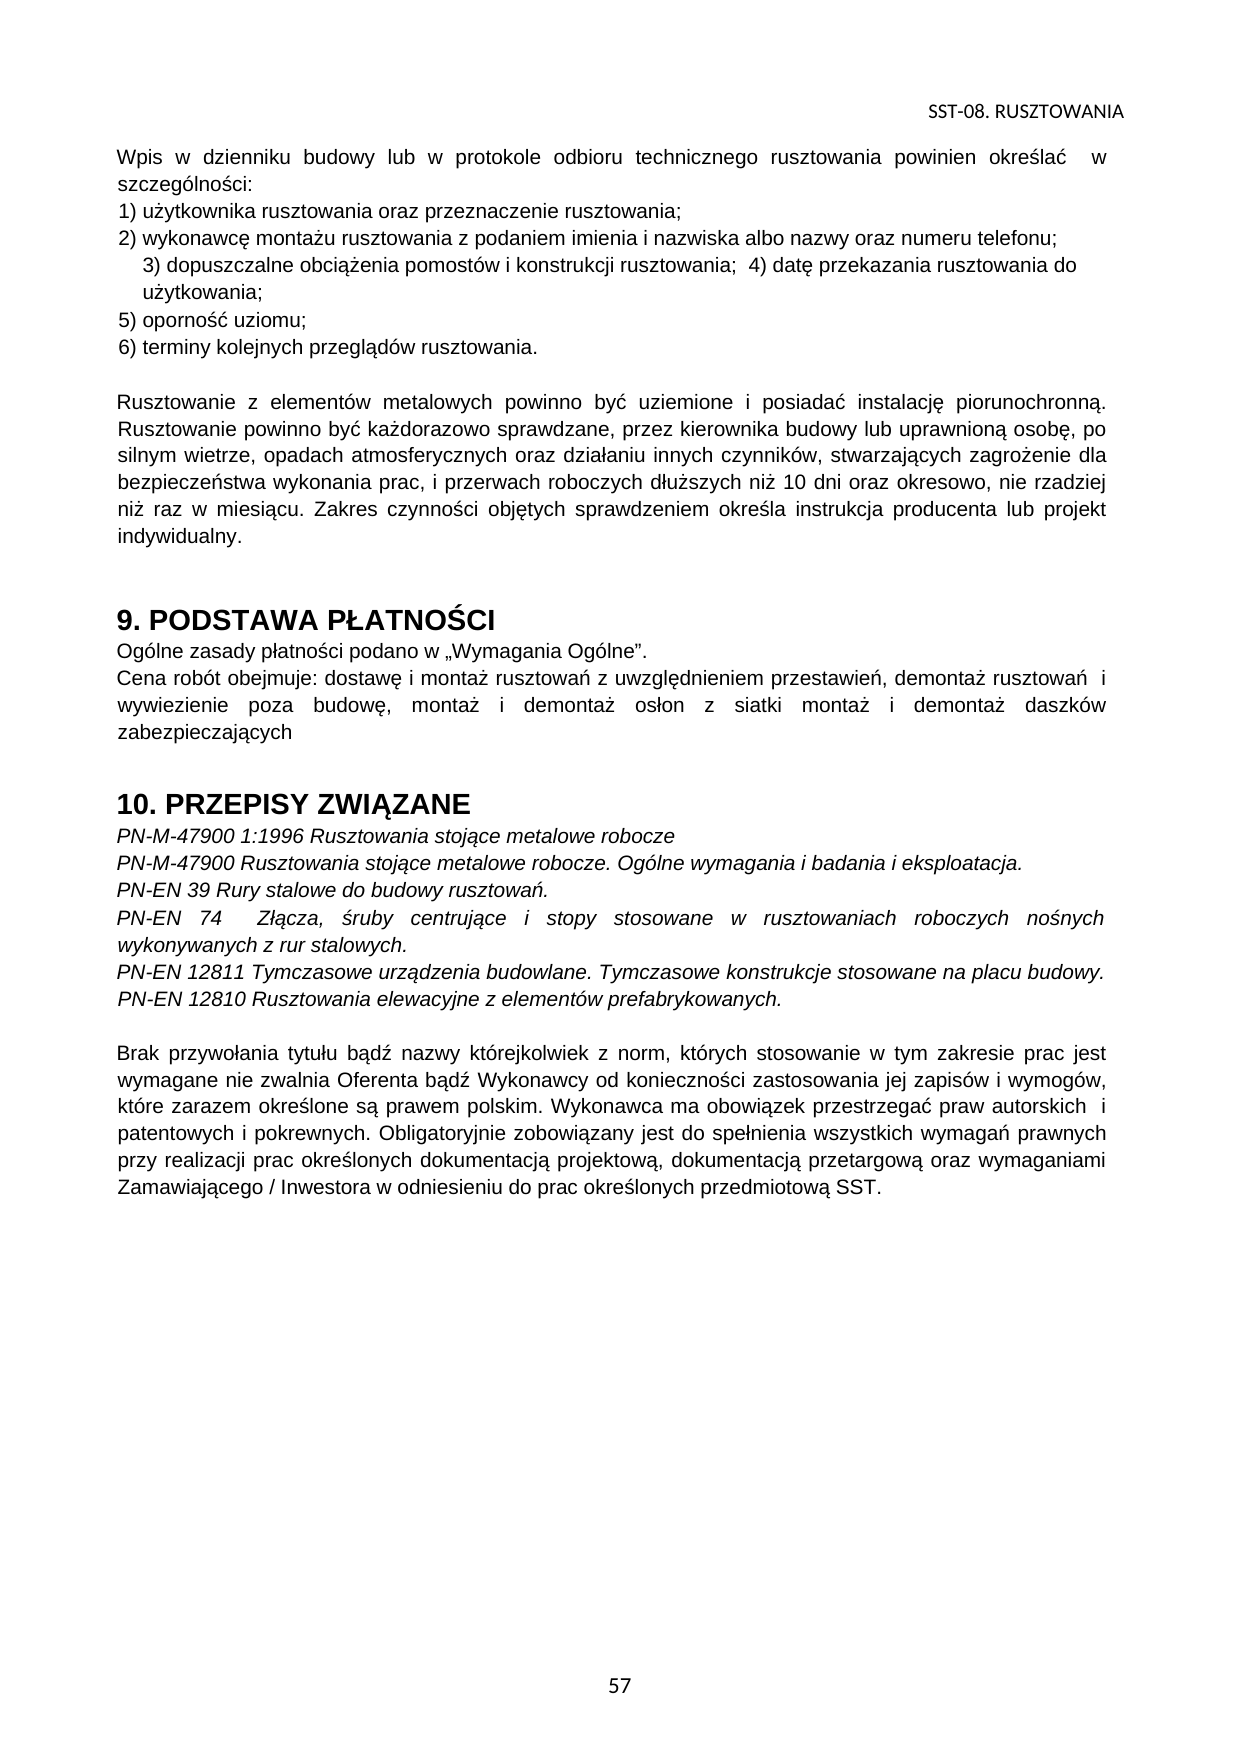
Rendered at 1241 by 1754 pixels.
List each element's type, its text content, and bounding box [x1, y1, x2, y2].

text Rusztowanie z elementów metalowych powinno być uziemione i posiadać instalację piorunochronną. Rusztowanie powinno być każdorazowo sprawdzane, przez kierownika budowy lub uprawnioną osobę, po silnym wietrze, opadach atmosferycznych oraz działaniu innych czynników, stwarzających zagrożenie dla bezpieczeństwa wykonania prac, i przerwach roboczych dłuższych niż 10 dni oraz okresowo, nie rzadziej niż raz w miesiącu. Zakres czynności objętych sprawdzeniem określa instrukcja producenta lub projekt indywidualny. [116, 390, 1108, 547]
subtitle 10. PRZEPISY ZWIĄZANE [116, 787, 1108, 821]
text PN-M-47900 1:1996 Rusztowania stojące metalowe robocze [116, 824, 1108, 848]
text PN-EN 12811 Tymczasowe urządzenia budowlane. Tymczasowe konstrukcje stosowane na placu budowy. PN-EN 12810 Rusztowania elewacyjne z elementów prefabrykowanych. [116, 960, 1108, 1010]
text Brak przywołania tytułu bądź nazwy którejkolwiek z norm, których stosowanie w tym zakresie prac jest wymagane nie zwalnia Oferenta bądź Wykonawcy od konieczności zastosowania jej zapisów i wymogów, które zarazem określone są prawem polskim. Wykonawca ma obowiązek przestrzegać praw autorskich i patentowych i pokrewnych. Obligatoryjnie zobowiązany jest do spełnienia wszystkich wymagań prawnych przy realizacji prac określonych dokumentacją projektową, dokumentacją przetargową oraz wymaganiami Zamawiającego / Inwestora w odniesieniu do prac określonych przedmiotową SST. [116, 1041, 1108, 1199]
text PN-EN 74 Złącza, śruby centrujące i stopy stosowane w rusztowaniach roboczych nośnych wykonywanych z rur stalowych. [116, 906, 1108, 956]
text PN-M-47900 Rusztowania stojące metalowe robocze. Ogólne wymagania i badania i eksploatacja. [116, 851, 1108, 875]
list użytkownika rusztowania oraz przeznaczenie rusztowania; [118, 199, 1078, 223]
list terminy kolejnych przeglądów rusztowania. [118, 335, 1108, 359]
text Ogólne zasady płatności podano w „Wymagania Ogólne”. [116, 639, 1108, 663]
list wykonawcę montażu rusztowania z podaniem imienia i nazwiska albo nazwy oraz numeru telefonu; 3) dopuszczalne obciążenia pomostów i konstrukcji rusztowania; 4) datę przekazania rusztowania do użytkowania; [118, 226, 1078, 304]
subtitle 9. PODSTAWA PŁATNOŚCI [116, 602, 1108, 636]
text Wpis w dzienniku budowy lub w protokole odbioru technicznego rusztowania powinien określać w szczególności: [116, 145, 1108, 196]
list oporność uziomu; [118, 308, 1108, 332]
text PN-EN 39 Rury stalowe do budowy rusztowań. [116, 878, 1108, 902]
text Cena robót obejmuje: dostawę i montaż rusztowań z uwzględnieniem przestawień, demontaż rusztowań i wywiezienie poza budowę, montaż i demontaż osłon z siatki montaż i demontaż daszków zabezpieczających [116, 666, 1108, 744]
